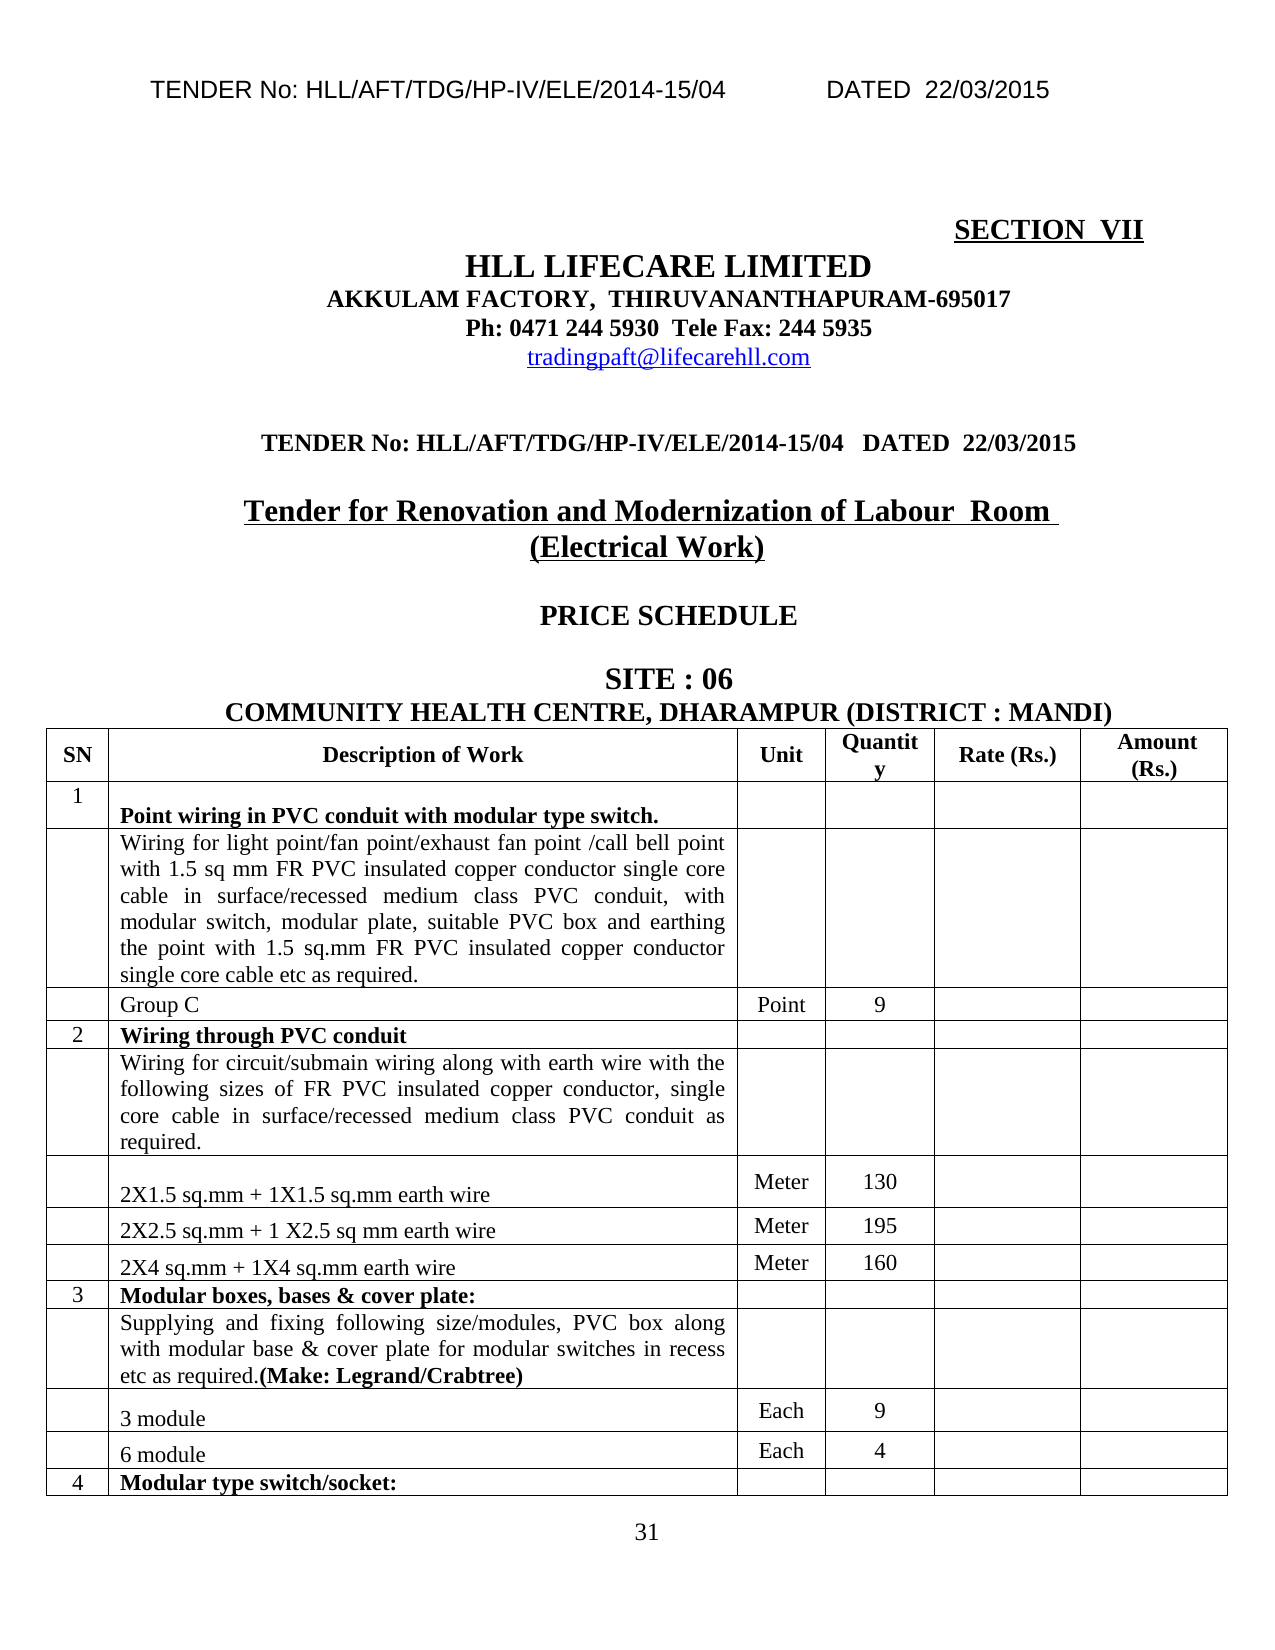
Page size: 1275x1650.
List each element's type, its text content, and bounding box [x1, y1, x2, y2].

text COMMUNITY HEALTH CENTRE, DHARAMPUR (DISTRICT : MANDI) [150, 696, 1187, 727]
table_cell [1081, 1049, 1227, 1154]
table_cell [47, 1049, 108, 1154]
table_cell Meter [738, 1156, 825, 1207]
text SITE : 06 [150, 660, 1187, 696]
table_cell 130 [826, 1156, 934, 1207]
table_header Amount (Rs.) [1081, 729, 1227, 781]
table_cell Wiring for circuit/submain wiring along with earth wire with the following sizes of FR PVC insulated copper conductor, single core cable in surface/recessed medium class PVC conduit as required. [109, 1049, 737, 1154]
table_cell Modular boxes, bases & cover plate: [109, 1281, 737, 1308]
table_cell [935, 1281, 1080, 1308]
text TENDER No: HLL/AFT/TDG/HP-IV/ELE/2014-15/04 DATED 22/03/2015 [150, 428, 1187, 457]
table_cell [1081, 1208, 1227, 1243]
table_cell [738, 1021, 825, 1048]
table_cell [935, 1208, 1080, 1243]
table_cell [1081, 829, 1227, 987]
table_cell Modular type switch/socket: [109, 1469, 737, 1495]
table_cell 4 [47, 1469, 108, 1495]
table_header Rate (Rs.) [935, 729, 1080, 781]
table_cell 3 [47, 1281, 108, 1308]
table_cell Wiring through PVC conduit [109, 1021, 737, 1048]
table_cell [935, 1309, 1080, 1388]
table_cell 4 [826, 1432, 934, 1468]
table_cell [1081, 1389, 1227, 1431]
table_cell 9 [826, 988, 934, 1020]
table_cell [1081, 1156, 1227, 1207]
table_cell [1081, 1469, 1227, 1495]
table_cell [738, 782, 825, 828]
table_header Description of Work [109, 729, 737, 781]
table_cell [826, 782, 934, 828]
table_cell 1 [47, 782, 108, 828]
table_cell [826, 1281, 934, 1308]
table_cell [935, 829, 1080, 987]
table_cell [935, 1469, 1080, 1495]
table_cell [47, 1245, 108, 1280]
table_cell [1081, 782, 1227, 828]
table_cell [47, 988, 108, 1020]
table_cell [935, 988, 1080, 1020]
text PRICE SCHEDULE [150, 598, 1187, 632]
table_cell [935, 1156, 1080, 1207]
table_cell [826, 829, 934, 987]
text (Electrical Work) [150, 528, 1144, 564]
table_cell 3 module [109, 1389, 737, 1431]
table_cell 6 module [109, 1432, 737, 1468]
table_cell [47, 1156, 108, 1207]
table_cell [826, 1309, 934, 1388]
table_cell 2X4 sq.mm + 1X4 sq.mm earth wire [109, 1245, 737, 1280]
table_cell Point wiring in PVC conduit with modular type switch. [109, 782, 737, 828]
table_cell 2 [47, 1021, 108, 1048]
table_cell [738, 1281, 825, 1308]
table_cell [1081, 1245, 1227, 1280]
table_cell [935, 1389, 1080, 1431]
table_cell 160 [826, 1245, 934, 1280]
table_cell [1081, 1281, 1227, 1308]
table_cell [738, 1049, 825, 1154]
table_cell 2X2.5 sq.mm + 1 X2.5 sq mm earth wire [109, 1208, 737, 1243]
table_cell Supplying and fixing following size/modules, PVC box along with modular base & cover plate for modular switches in recess etc as required.(Make: Legrand/Crabtree) [109, 1309, 737, 1388]
table_cell Meter [738, 1208, 825, 1243]
table_cell Wiring for light point/fan point/exhaust fan point /call bell point with 1.5 sq mm FR PVC insulated copper conductor single core cable in surface/recessed medium class PVC conduit, with modular switch, modular plate, suitable PVC box and earthing the point with 1.5 sq.mm FR PVC insulated copper conductor single core cable etc as required. [109, 829, 737, 987]
text HLL LIFECARE LIMITED [150, 246, 1187, 284]
table_cell Each [738, 1389, 825, 1431]
table_cell [1081, 1309, 1227, 1388]
text AKKULAM FACTORY, THIRUVANANTHAPURAM-695017 [150, 284, 1187, 313]
table_cell [935, 1245, 1080, 1280]
table_cell Point [738, 988, 825, 1020]
table_cell Each [738, 1432, 825, 1468]
table_header Quantity [826, 729, 934, 781]
table_cell [1081, 1021, 1227, 1048]
table_cell [1081, 1432, 1227, 1468]
table_cell [738, 1469, 825, 1495]
table_cell [47, 1309, 108, 1388]
table_cell [47, 1389, 108, 1431]
table_cell [935, 782, 1080, 828]
table_cell Meter [738, 1245, 825, 1280]
table_header SN [47, 729, 108, 781]
table_cell 2X1.5 sq.mm + 1X1.5 sq.mm earth wire [109, 1156, 737, 1207]
text tradingpaft@lifecarehll.com [150, 342, 1187, 370]
table_cell Group C [109, 988, 737, 1020]
table_cell [826, 1469, 934, 1495]
table_cell [47, 829, 108, 987]
table_cell [935, 1049, 1080, 1154]
table_cell [935, 1432, 1080, 1468]
table_cell [47, 1208, 108, 1243]
table_cell [935, 1021, 1080, 1048]
table_cell [738, 829, 825, 987]
table_cell [826, 1021, 934, 1048]
table_cell 9 [826, 1389, 934, 1431]
table_cell [738, 1309, 825, 1388]
text Tender for Renovation and Modernization of Labour Room [150, 493, 1144, 528]
table_cell [826, 1049, 934, 1154]
text Ph: 0471 244 5930 Tele Fax: 244 5935 [150, 313, 1187, 342]
table_cell 195 [826, 1208, 934, 1243]
table_header Unit [738, 729, 825, 781]
table_cell [1081, 988, 1227, 1020]
text SECTION VII [150, 212, 1144, 246]
table_cell [47, 1432, 108, 1468]
